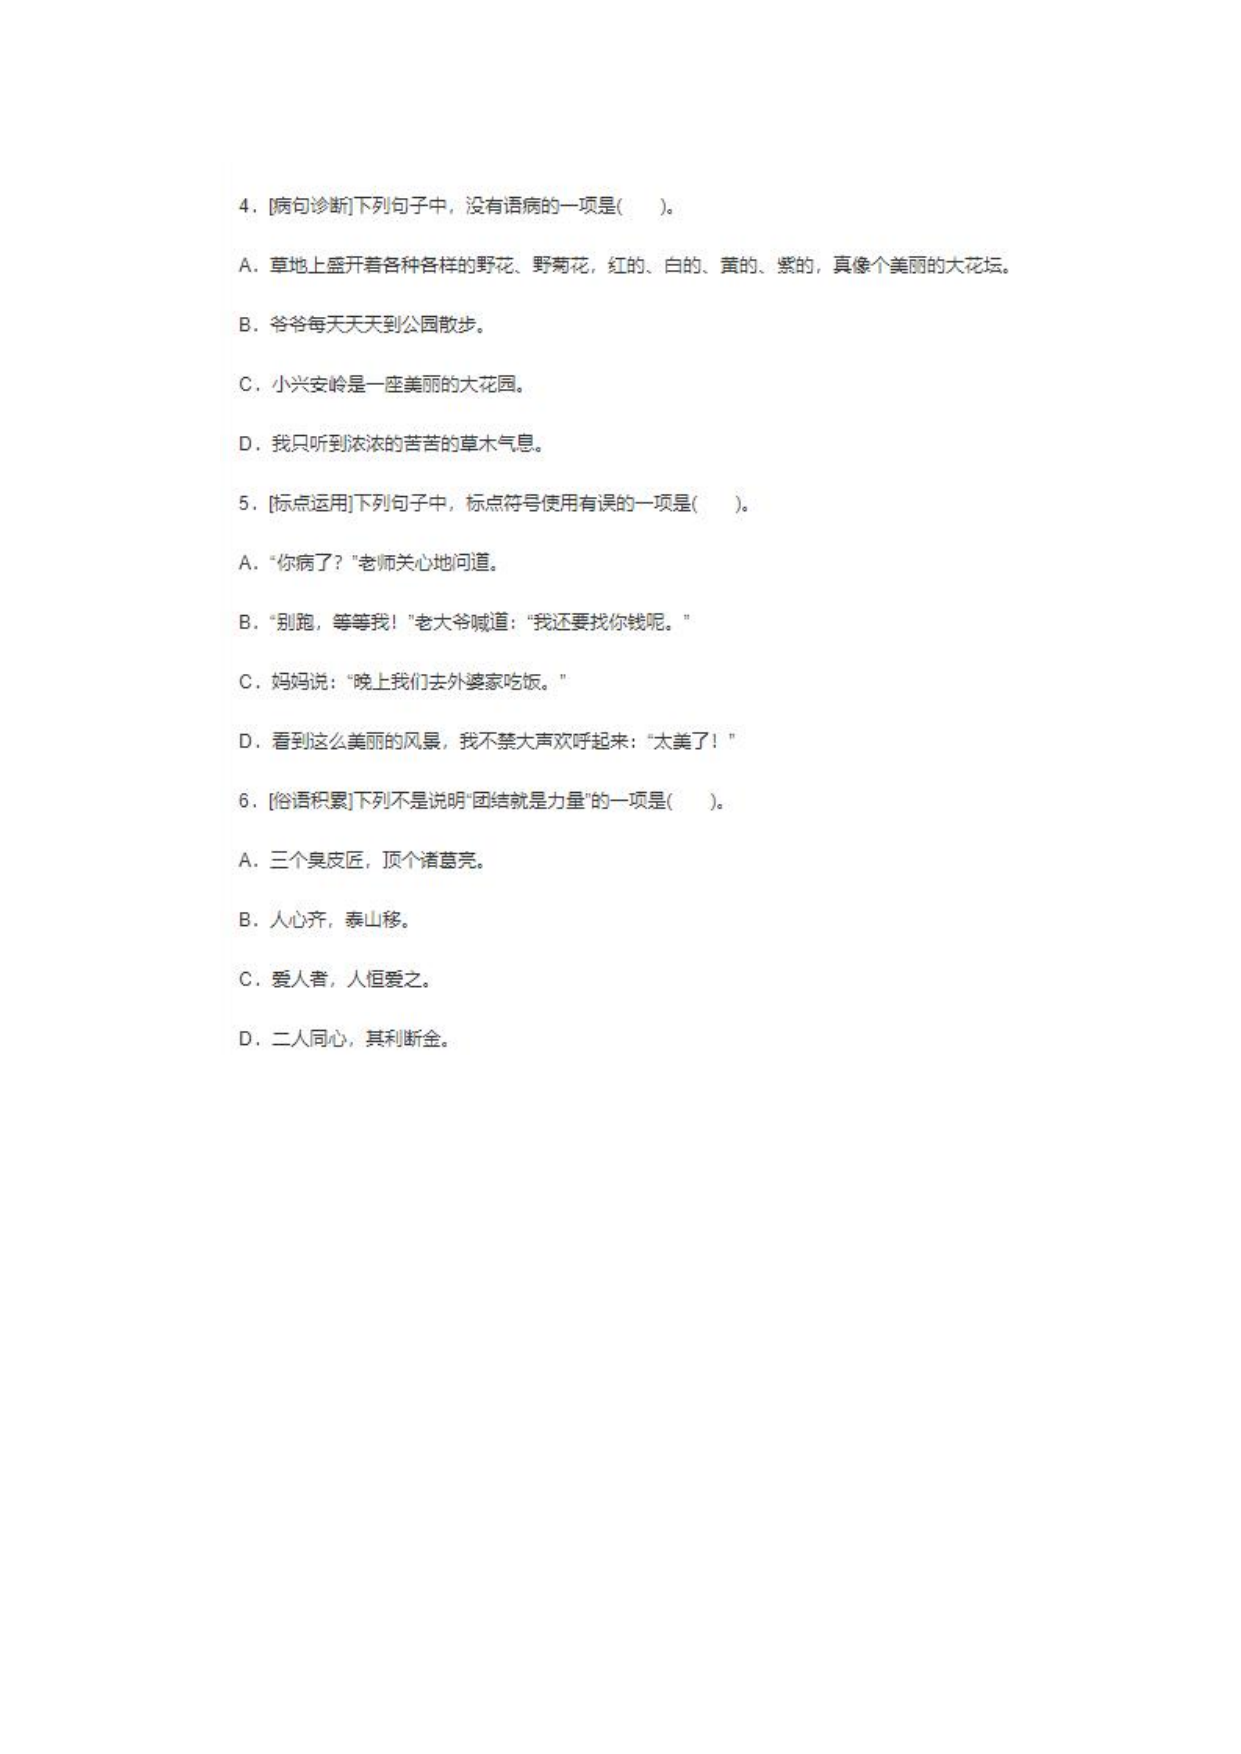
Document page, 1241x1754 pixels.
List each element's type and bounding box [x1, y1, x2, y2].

picture [220, 162, 1020, 1055]
